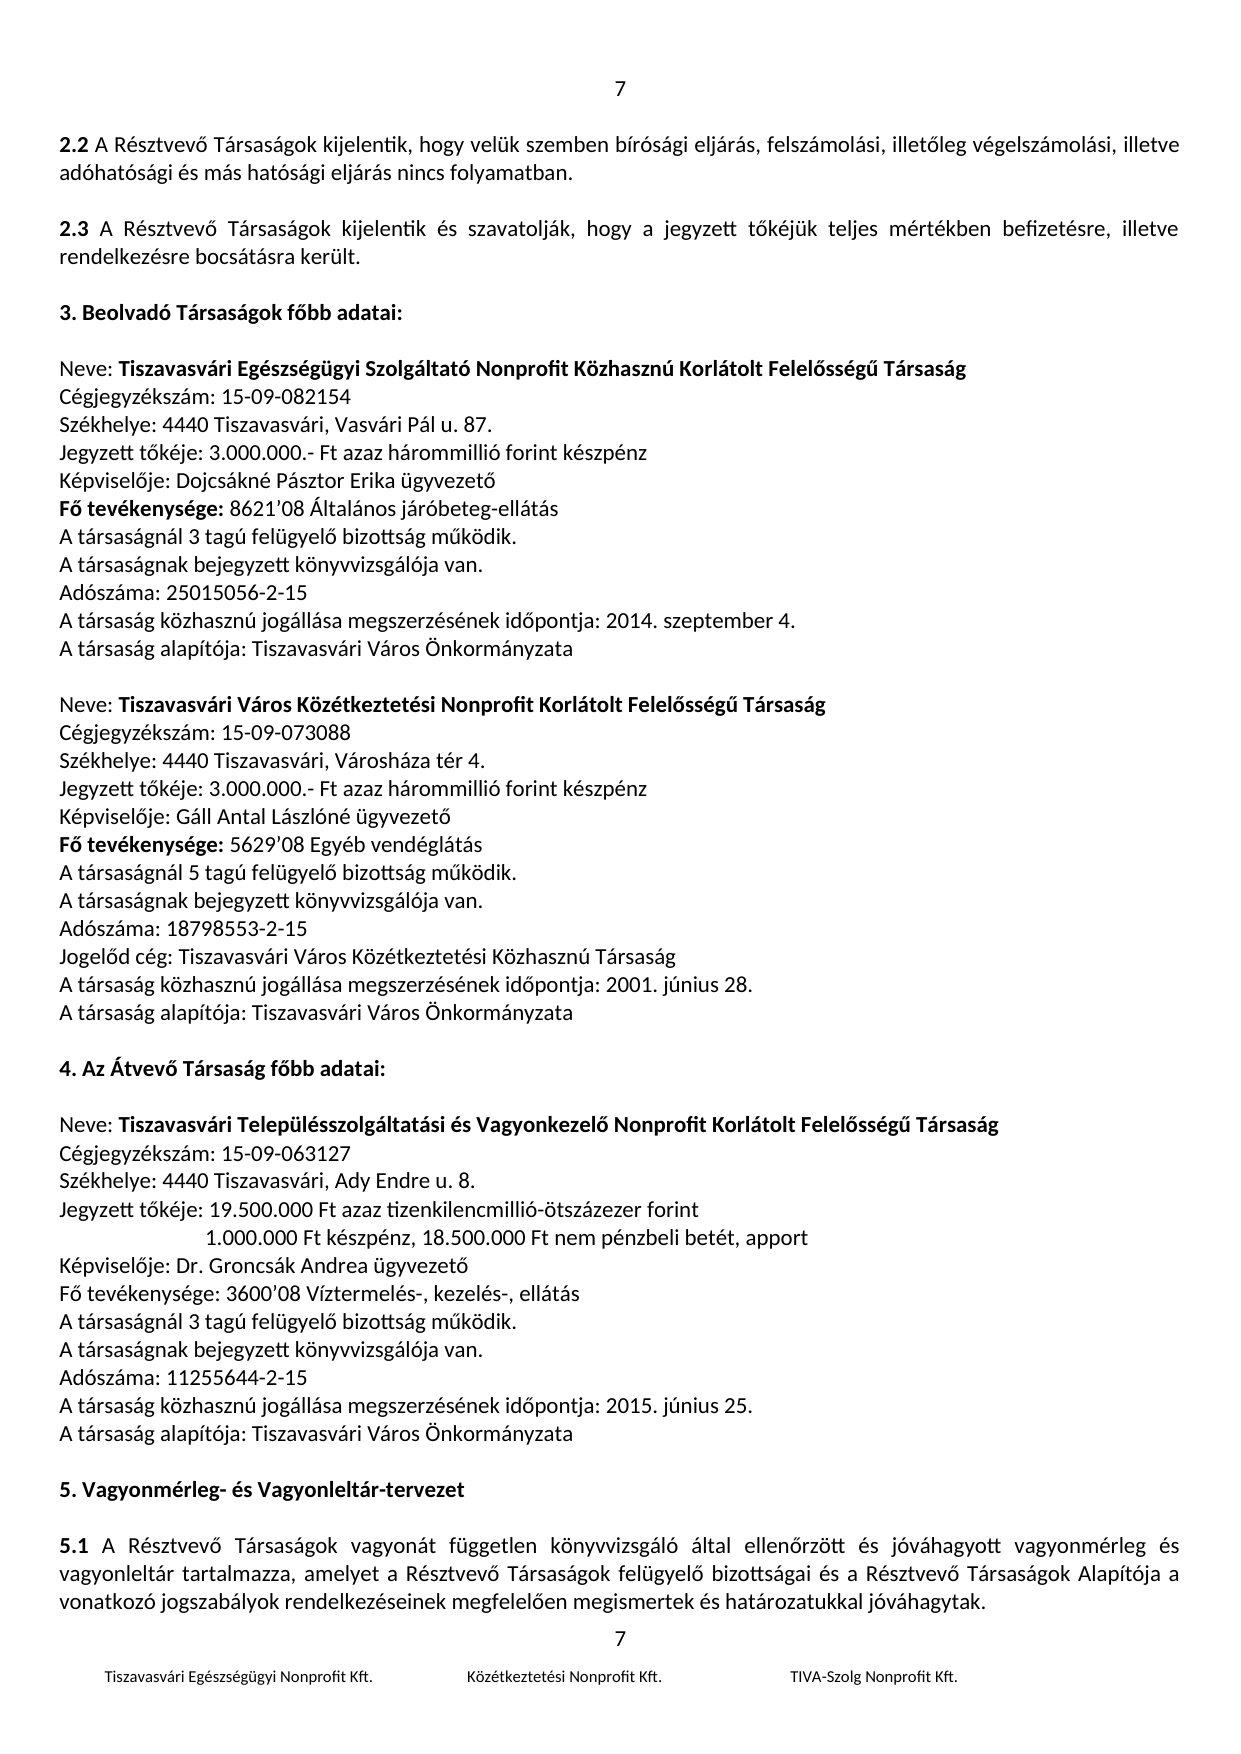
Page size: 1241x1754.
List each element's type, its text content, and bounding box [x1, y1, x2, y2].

text Neve: Tiszavasvári Város Közétkeztetési Nonprofit Korlátolt Felelősségű Társaság Cégjegyzékszám: 15-09-073088 Székhelye: 4440 Tiszavasvári, Városháza tér 4. Jegyzett tőkéje: 3.000.000.- Ft azaz hárommillió forint készpénz Képviselője: Gáll Antal Lászlóné ügyvezető Fő tevékenysége: 5629’08 Egyéb vendéglátás [59, 690, 1181, 858]
text 3. Beolvadó Társaságok főbb adatai: [59, 298, 1181, 326]
text 2.2 A Résztvevő Társaságok kijelentik, hogy velük szemben bírósági eljárás, felszámolási, illetőleg végelszámolási, illetve adóhatósági és más hatósági eljárás nincs folyamatban. [59, 130, 1181, 186]
text A társaság közhasznú jogállása megszerzésének időpontja: 2015. június 25. [59, 1391, 1181, 1419]
text Adószáma: 18798553-2-15 [59, 914, 1181, 942]
text A társaság alapítója: Tiszavasvári Város Önkormányzata [59, 634, 1181, 662]
text A társaság közhasznú jogállása megszerzésének időpontja: 2014. szeptember 4. [59, 606, 1181, 634]
text 4. Az Átvevő Társaság főbb adatai: [59, 1054, 1181, 1083]
text A társaságnak bejegyzett könyvvizsgálója van. [59, 550, 1181, 578]
text A társaság alapítója: Tiszavasvári Város Önkormányzata [59, 1419, 1181, 1447]
text 1.000.000 Ft készpénz, 18.500.000 Ft nem pénzbeli betét, apport [59, 1223, 1181, 1251]
text Jogelőd cég: Tiszavasvári Város Közétkeztetési Közhasznú Társaság [59, 942, 1181, 971]
text A társaságnál 3 tagú felügyelő bizottság működik. [59, 1307, 1181, 1335]
text Neve: Tiszavasvári Egészségügyi Szolgáltató Nonprofit Közhasznú Korlátolt Felelősségű Társaság Cégjegyzékszám: 15-09-082154 Székhelye: 4440 Tiszavasvári, Vasvári Pál u. 87. Jegyzett tőkéje: 3.000.000.- Ft azaz hárommillió forint készpénz Képviselője: Dojcsákné Pásztor Erika ügyvezető Fő tevékenysége: 8621’08 Általános járóbeteg-ellátás [59, 354, 1181, 522]
text Neve: Tiszavasvári Településszolgáltatási és Vagyonkezelő Nonprofit Korlátolt Felelősségű Társaság [59, 1111, 1181, 1139]
text Cégjegyzékszám: 15-09-063127 Székhelye: 4440 Tiszavasvári, Ady Endre u. 8. [59, 1139, 1181, 1195]
text Adószáma: 11255644-2-15 [59, 1363, 1181, 1391]
text A társaságnak bejegyzett könyvvizsgálója van. [59, 1335, 1181, 1363]
text 5. Vagyonmérleg- és Vagyonleltár-tervezet [59, 1475, 1181, 1503]
text Résztvevő Társaságok vagyonát független könyvvizsgáló által ellenőrzött és jóváhagyott vagyonmérleg és vagyonleltár tartalmazza, amelyet a Résztvevő Társaságok felügyelő bizottságai és a Résztvevő Társaságok Alapítója a vonatkozó jogszabályok rendelkezéseinek megfelelően megismertek és határozatukkal jóváhagytak. [59, 1531, 1181, 1615]
text A társaságnál 3 tagú felügyelő bizottság működik. [59, 522, 1181, 550]
text Jegyzett tőkéje: 19.500.000 Ft azaz tizenkilencmillió-ötszázezer forint [59, 1195, 1181, 1223]
text A társaság alapítója: Tiszavasvári Város Önkormányzata [59, 998, 1181, 1027]
text Adószáma: 25015056-2-15 [59, 578, 1181, 606]
text A társaságnak bejegyzett könyvvizsgálója van. [59, 886, 1181, 914]
text 2.3 A Résztvevő Társaságok kijelentik és szavatolják, hogy a jegyzett tőkéjük teljes mértékben befizetésre, illetve rendelkezésre bocsátásra került. [59, 214, 1181, 270]
text A társaságnál 5 tagú felügyelő bizottság működik. [59, 858, 1181, 886]
text Képviselője: Dr. Groncsák Andrea ügyvezető Fő tevékenysége: 3600’08 Víztermelés-, kezelés-, ellátás [59, 1251, 1181, 1307]
text A társaság közhasznú jogállása megszerzésének időpontja: 2001. június 28. [59, 971, 1181, 998]
